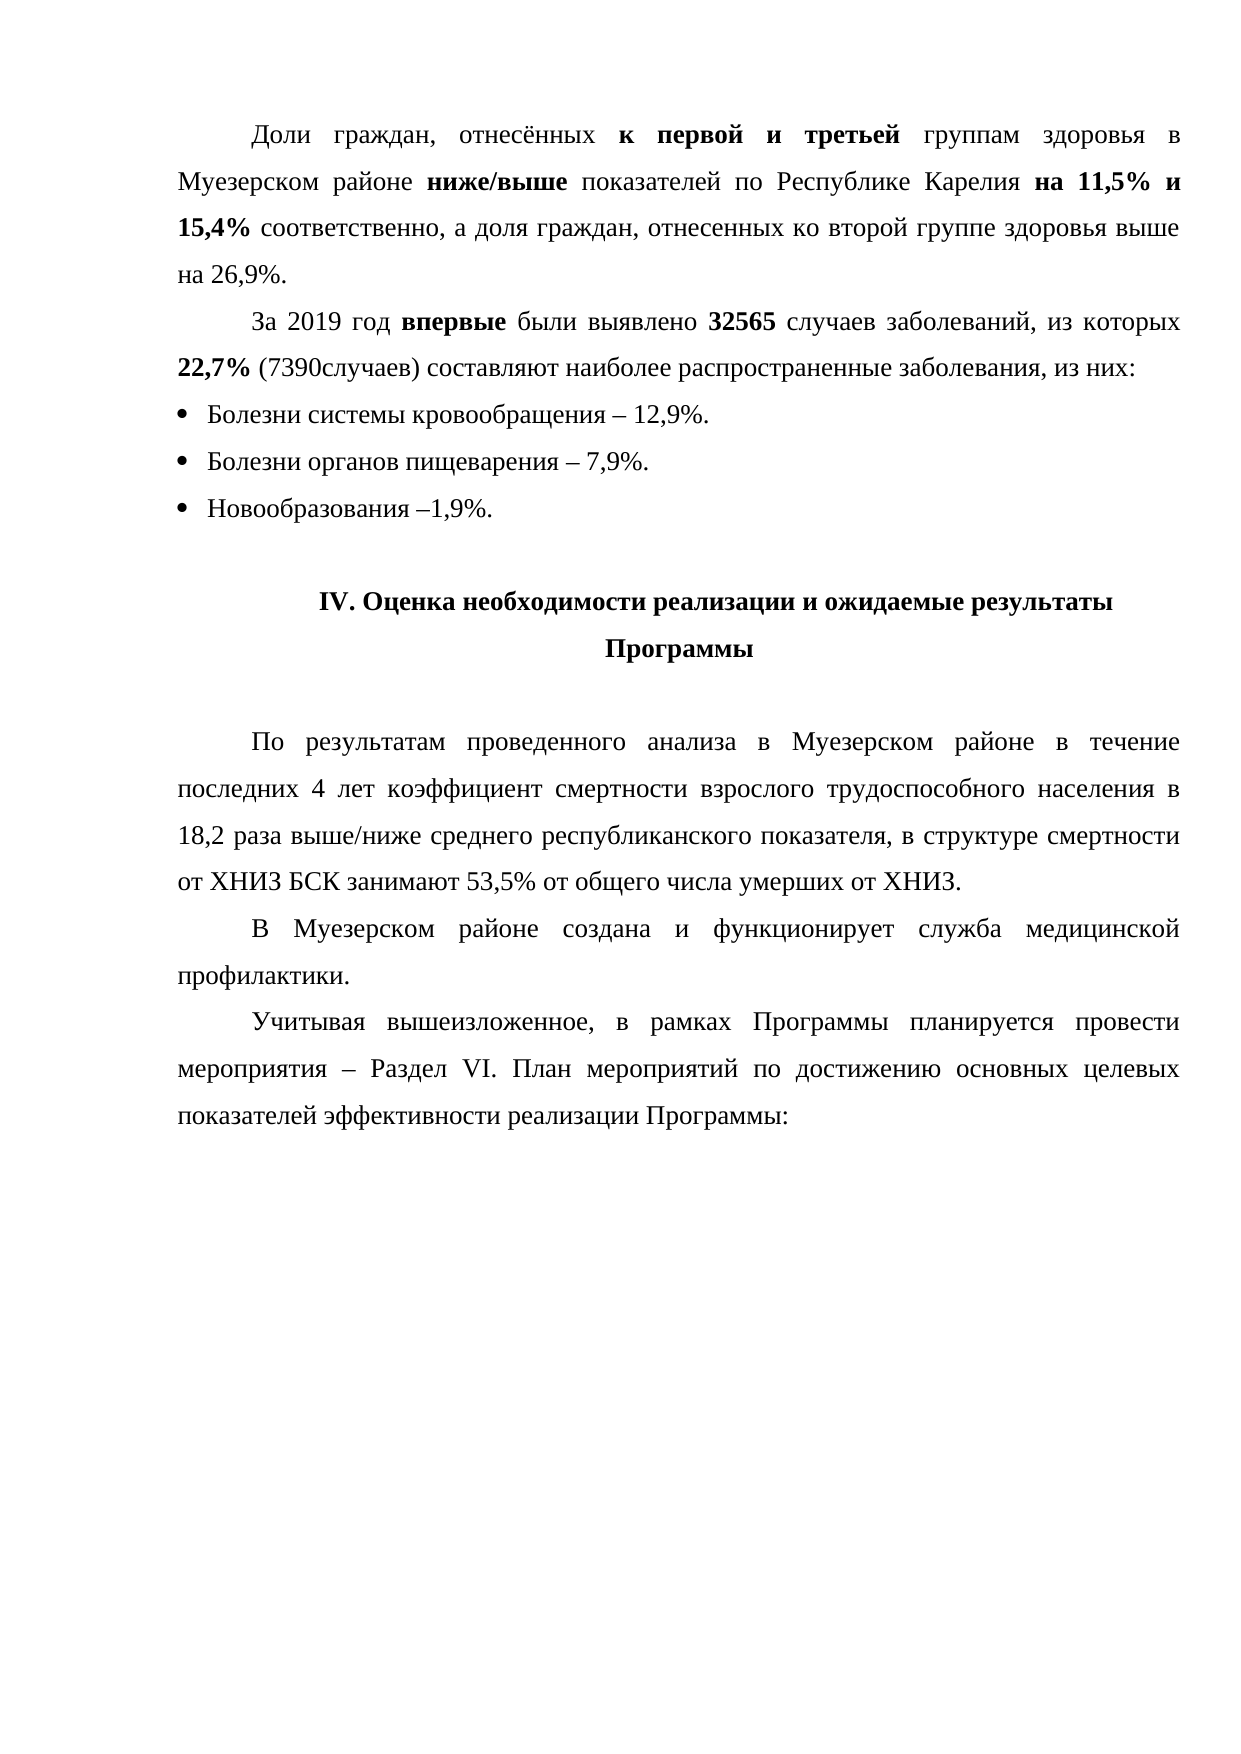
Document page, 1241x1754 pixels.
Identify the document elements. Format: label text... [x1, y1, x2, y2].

text В Муезерском районе создана и функционирует служба медицинской профилактики. [177, 912, 1181, 990]
list Болезни органов пищеварения – 7,9%. [177, 445, 1181, 476]
text За 2019 год впервые были выявлено 32565 случаев заболеваний, из которых 22,7% (7390случаев) составляют наиболее распространенные заболевания, из них: [177, 305, 1181, 383]
list Болезни системы кровообращения – 12,9%. [177, 398, 1181, 429]
text Учитывая вышеизложенное, в рамках Программы планируется провести мероприятия – Раздел VI. План мероприятий по достижению основных целевых показателей эффективности реализации Программы: [177, 1005, 1181, 1130]
text IV. Оценка необходимости реализации и ожидаемые результаты Программы [177, 585, 1181, 663]
text Доли граждан, отнесённых к первой и третьей группам здоровья в Муезерском районе ниже/выше показателей по Республике Карелия на 11,5% и 15,4% соответственно, а доля граждан, отнесенных ко второй группе здоровья выше на 26,9%. [177, 118, 1181, 289]
text По результатам проведенного анализа в Муезерском районе в течение последних 4 лет коэффициент смертности взрослого трудоспособного населения в 18,2 раза выше/ниже среднего республиканского показателя, в структуре смертности от ХНИЗ БСК занимают 53,5% от общего числа умерших от ХНИЗ. [177, 725, 1181, 897]
list Новообразования –1,9%. [177, 492, 1181, 523]
